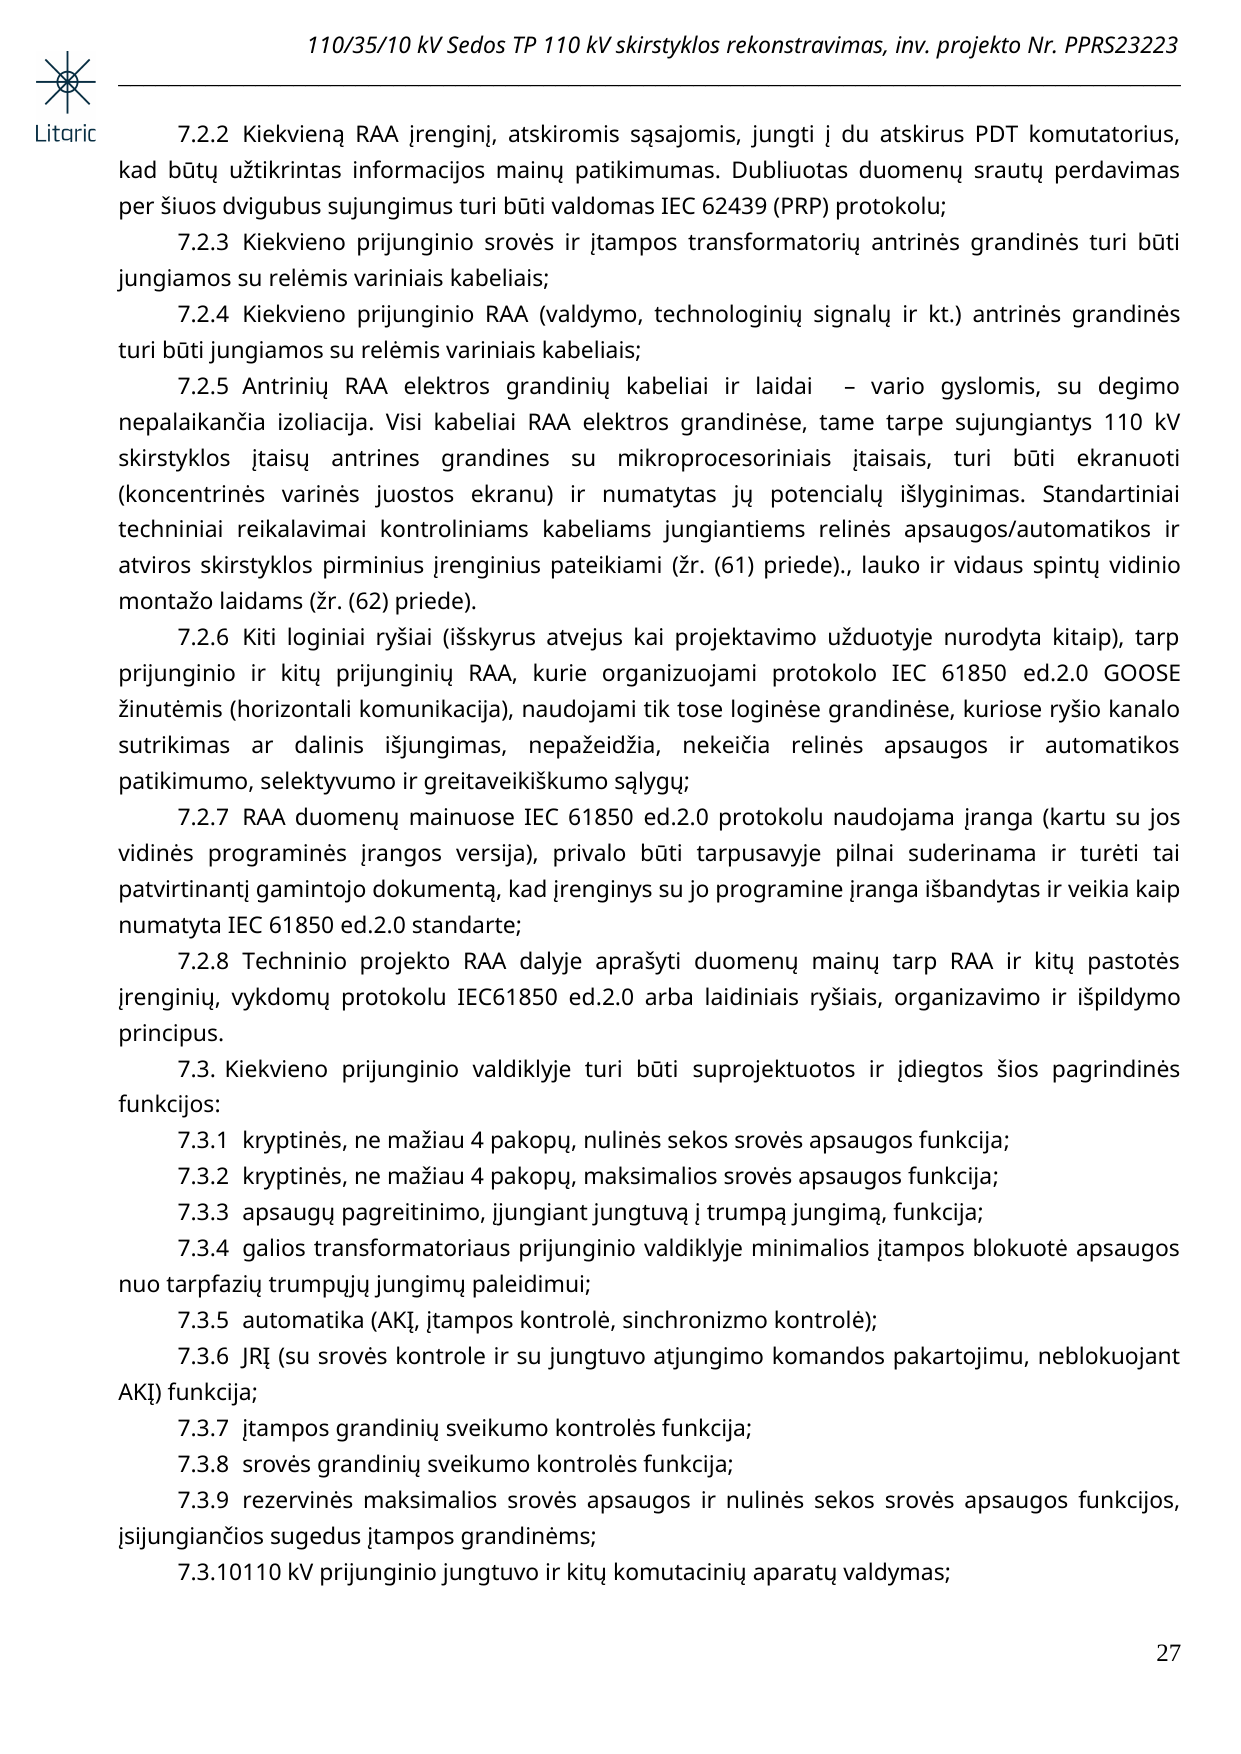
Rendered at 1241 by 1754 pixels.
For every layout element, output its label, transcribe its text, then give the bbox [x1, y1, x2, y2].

list automatika (AKĮ, įtampos kontrolė, sinchronizmo kontrolė); [118, 1304, 1181, 1335]
list kryptinės, ne mažiau 4 pakopų, maksimalios srovės apsaugos funkcija; [118, 1160, 1181, 1192]
picture [36, 51, 96, 142]
list galios transformatoriaus prijunginio valdiklyje minimalios įtampos blokuotė apsaugos nuo tarpfazių trumpųjų jungimų paleidimui; [118, 1232, 1181, 1299]
list srovės grandinių sveikumo kontrolės funkcija; [118, 1448, 1181, 1479]
list RAA duomenų mainuose IEC 61850 ed.2.0 protokolu naudojama įranga (kartu su jos vidinės programinės įrangos versija), privalo būti tarpusavyje pilnai suderinama ir turėti tai patvirtinantį gamintojo dokumentą, kad įrenginys su jo programine įranga išbandytas ir veikia kaip numatyta IEC 61850 ed.2.0 standarte; [118, 801, 1181, 940]
list 110 kV prijunginio jungtuvo ir kitų komutacinių aparatų valdymas; [118, 1556, 1181, 1587]
list Kiekvieno prijunginio valdiklyje turi būti suprojektuotos ir įdiegtos šios pagrindinės funkcijos: [118, 1052, 1181, 1120]
list Antrinių RAA elektros grandinių kabeliai ir laidai – vario gyslomis, su degimo nepalaikančia izoliacija. Visi kabeliai RAA elektros grandinėse, tame tarpe sujungiantys 110 kV skirstyklos įtaisų antrines grandines su mikroprocesoriniais įtaisais, turi būti ekranuoti (koncentrinės varinės juostos ekranu) ir numatytas jų potencialų išlyginimas. Standartiniai techniniai reikalavimai kontroliniams kabeliams jungiantiems relinės apsaugos/automatikos ir atviros skirstyklos pirminius įrenginius pateikiami (žr. (61) priede)., lauko ir vidaus spintų vidinio montažo laidams (žr. (62) priede). [118, 370, 1181, 617]
list kryptinės, ne mažiau 4 pakopų, nulinės sekos srovės apsaugos funkcija; [118, 1124, 1181, 1156]
list Kiekvieną RAA įrenginį, atskiromis sąsajomis, jungti į du atskirus PDT komutatorius, kad būtų užtikrintas informacijos mainų patikimumas. Dubliuotas duomenų srautų perdavimas per šiuos dvigubus sujungimus turi būti valdomas IEC 62439 (PRP) protokolu; [118, 118, 1181, 221]
list Techninio projekto RAA dalyje aprašyti duomenų mainų tarp RAA ir kitų pastotės įrenginių, vykdomų protokolu IEC61850 ed.2.0 arba laidiniais ryšiais, organizavimo ir išpildymo principus. [118, 945, 1181, 1048]
list Kiti loginiai ryšiai (išskyrus atvejus kai projektavimo užduotyje nurodyta kitaip), tarp prijunginio ir kitų prijunginių RAA, kurie organizuojami protokolo IEC 61850 ed.2.0 GOOSE žinutėmis (horizontali komunikacija), naudojami tik tose loginėse grandinėse, kuriose ryšio kanalo sutrikimas ar dalinis išjungimas, nepažeidžia, nekeičia relinės apsaugos ir automatikos patikimumo, selektyvumo ir greitaveikiškumo sąlygų; [118, 621, 1181, 796]
list Kiekvieno prijunginio srovės ir įtampos transformatorių antrinės grandinės turi būti jungiamos su relėmis variniais kabeliais; [118, 226, 1181, 293]
list rezervinės maksimalios srovės apsaugos ir nulinės sekos srovės apsaugos funkcijos, įsijungiančios sugedus įtampos grandinėms; [118, 1484, 1181, 1551]
list įtampos grandinių sveikumo kontrolės funkcija; [118, 1412, 1181, 1443]
list Kiekvieno prijunginio RAA (valdymo, technologinių signalų ir kt.) antrinės grandinės turi būti jungiamos su relėmis variniais kabeliais; [118, 298, 1181, 365]
list JRĮ (su srovės kontrole ir su jungtuvo atjungimo komandos pakartojimu, neblokuojant AKĮ) funkcija; [118, 1340, 1181, 1407]
list apsaugų pagreitinimo, įjungiant jungtuvą į trumpą jungimą, funkcija; [118, 1196, 1181, 1227]
